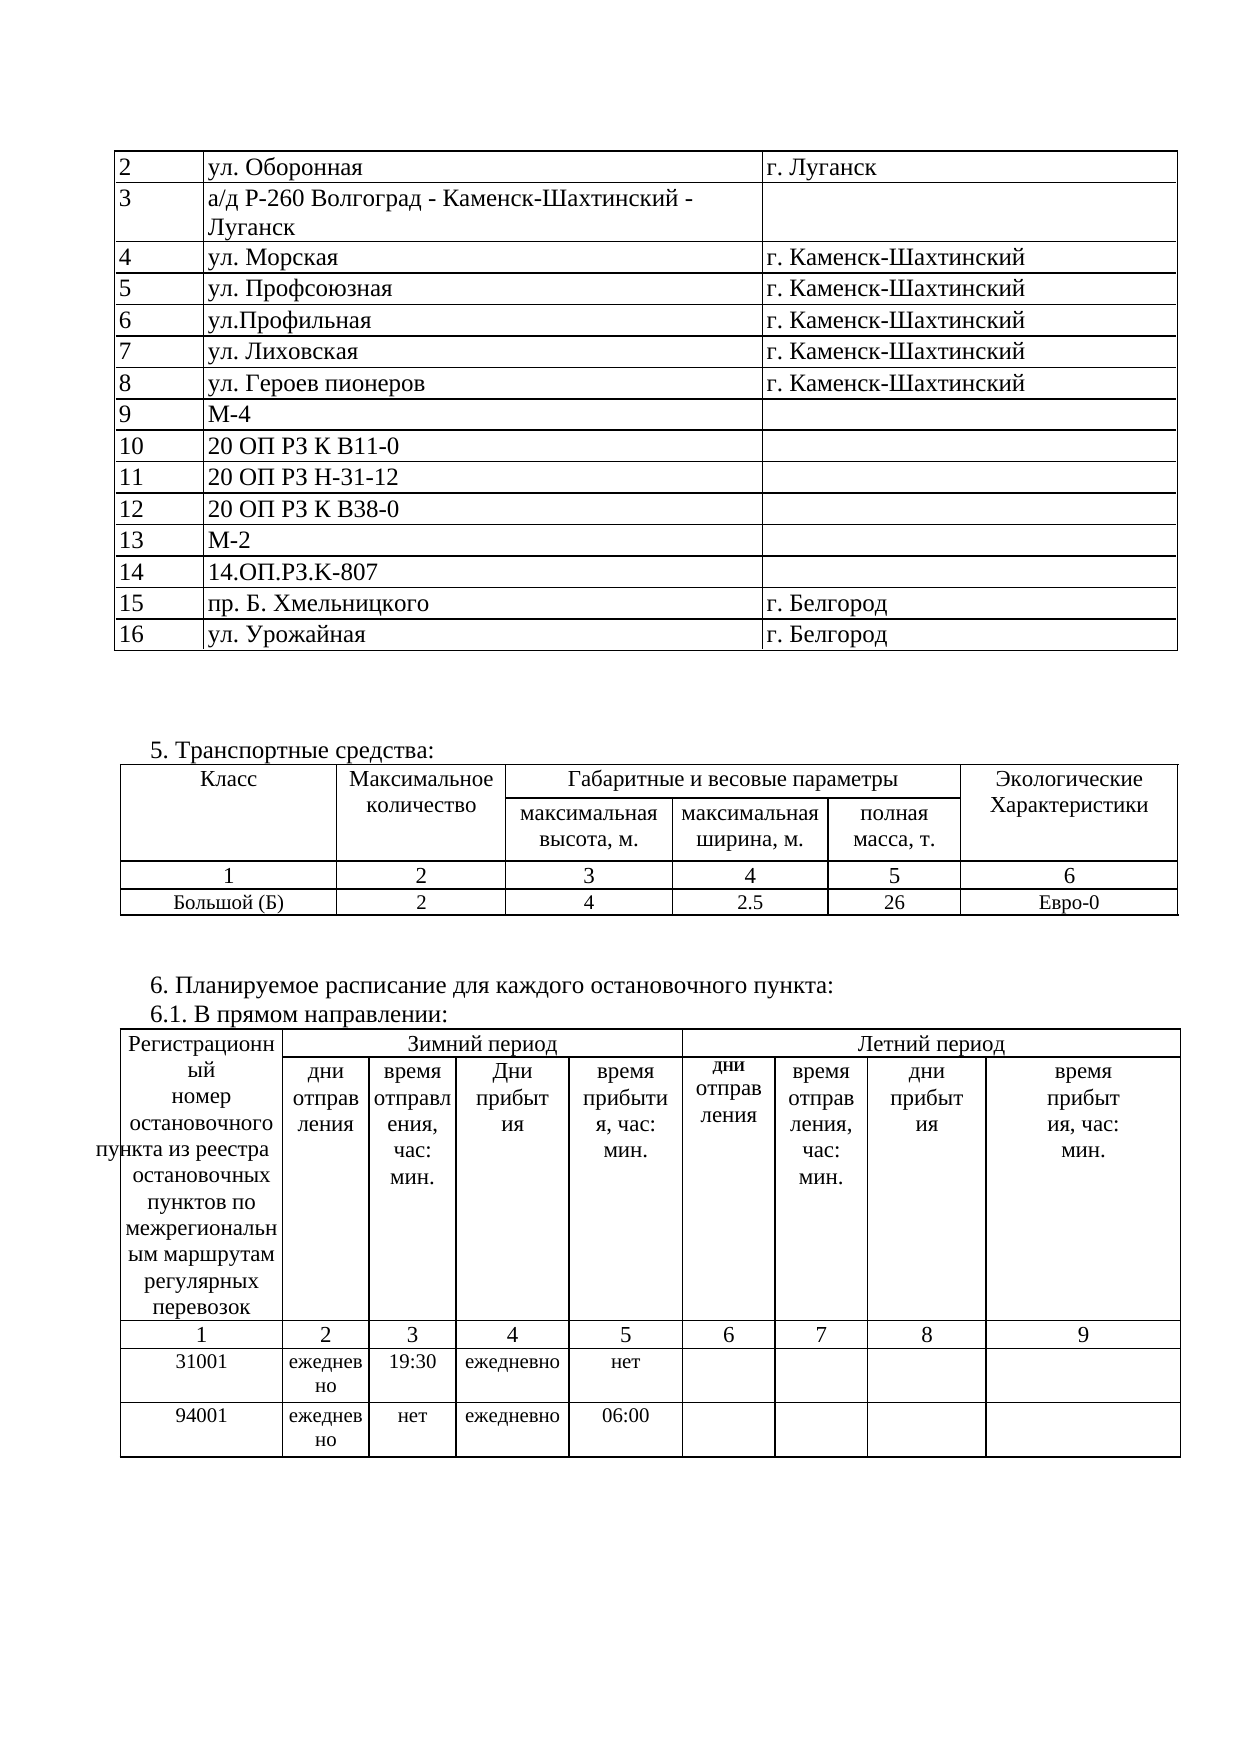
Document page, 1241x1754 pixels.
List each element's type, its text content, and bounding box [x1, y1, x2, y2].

table_cell ул. Морская [204, 242, 762, 272]
table_cell ул.Профильная [204, 305, 762, 335]
table_cell максимальная ширина, м. [673, 799, 827, 860]
table_cell нет [570, 1349, 682, 1402]
table_cell ул. Лиховская [204, 337, 762, 366]
table_cell 5 [829, 862, 960, 888]
table_cell 31001 [121, 1349, 282, 1402]
table_cell 1 [121, 1321, 282, 1347]
table_cell г. Каменск-Шахтинский [763, 241, 1177, 272]
table_cell ул. Урожайная [204, 620, 762, 649]
table_cell Дни прибыт ия [457, 1058, 568, 1319]
table_header Экологические Характеристики [961, 765, 1177, 860]
table_cell 14 [115, 556, 203, 587]
table_cell [763, 461, 1177, 492]
table_cell ДНИ отправ ления [683, 1058, 774, 1319]
table_cell г. Белгород [763, 618, 1177, 649]
table_cell 2 [337, 862, 505, 888]
table_cell 4 [457, 1321, 568, 1347]
table_cell г. Каменск-Шахтинский [763, 272, 1177, 303]
table_cell [868, 1403, 985, 1456]
table_cell 4 [506, 890, 672, 914]
table_cell 2.5 [673, 890, 827, 914]
table_cell [987, 1349, 1180, 1402]
table_cell [776, 1349, 867, 1402]
table_cell ул. Профсоюзная [204, 274, 762, 303]
text 6. Планируемое расписание для каждого остановочного пункта: [150, 971, 1090, 999]
table_cell а/д Р-260 Волгоград - Каменск-Шахтинский - Луганск [204, 183, 762, 241]
table_cell г. Каменск-Шахтинский [763, 366, 1177, 398]
table_cell 20 ОП РЗ Н-31-12 [204, 462, 762, 492]
table_cell 16 [115, 619, 203, 649]
table_cell 3 [115, 183, 203, 241]
text 6.1. В прямом направлении: [150, 999, 1090, 1028]
table_cell [683, 1403, 774, 1456]
table_cell 9 [115, 399, 203, 429]
table_cell ул. Героев пионеров [204, 368, 762, 398]
table_cell 10 [115, 430, 203, 461]
table_cell дни отправ ления [283, 1058, 368, 1319]
table_cell М-4 [204, 400, 762, 429]
table_cell 4 [115, 242, 203, 272]
table_cell 2 [337, 890, 505, 914]
table_cell г. Каменск-Шахтинский [763, 335, 1177, 366]
text 5. Транспортные средства: [150, 735, 1090, 764]
table_cell 11 [115, 462, 203, 492]
table_cell 8 [868, 1321, 985, 1347]
table_cell время прибыт ия, час: мин. [987, 1058, 1180, 1319]
table_cell время прибыти я, час: мин. [570, 1058, 682, 1319]
table_cell [776, 1403, 867, 1456]
table_cell г. Каменск-Шахтинский [763, 304, 1177, 335]
table_cell время отправ ления, час: мин. [776, 1058, 867, 1319]
table_cell ежедневно [457, 1349, 568, 1402]
table_cell ежедневно [457, 1403, 568, 1456]
table_cell М-2 [204, 525, 762, 555]
table_cell г. Белгород [763, 587, 1177, 618]
table_cell [763, 181, 1177, 241]
table_cell Большой (Б) [121, 890, 336, 914]
table_cell [868, 1349, 985, 1402]
table_header Габаритные и весовые параметры [506, 765, 960, 797]
table_cell время отправл ения, час: мин. [370, 1058, 455, 1319]
table_cell 3 [506, 862, 672, 888]
table_cell [763, 555, 1177, 587]
table_cell [987, 1403, 1180, 1456]
table_cell 3 [370, 1321, 455, 1347]
table_cell [763, 492, 1177, 524]
table_cell ежедневно [283, 1403, 368, 1456]
table_cell г. Луганск [763, 152, 1177, 181]
table_header Летний период [683, 1030, 1180, 1056]
table_cell 94001 [121, 1403, 282, 1456]
table_cell [763, 398, 1177, 429]
table_cell ул. Оборонная [204, 152, 762, 181]
table_cell [763, 524, 1177, 555]
table_cell полная масса, т. [829, 799, 960, 860]
table_cell 2 [115, 152, 203, 181]
table_cell 9 [987, 1321, 1180, 1347]
table_cell 1 [121, 862, 336, 888]
table_cell Евро-0 [961, 890, 1177, 914]
table_cell нет [370, 1403, 455, 1456]
table_cell 15 [115, 588, 203, 618]
table_cell 20 ОП РЗ К В38-0 [204, 494, 762, 524]
table_cell 19:30 [370, 1349, 455, 1402]
table_cell ежедневно [283, 1349, 368, 1402]
table_cell [683, 1349, 774, 1402]
table_cell 2 [283, 1321, 368, 1347]
table_cell 06:00 [570, 1403, 682, 1456]
table_cell 6 [115, 305, 203, 335]
table_cell дни прибыт ия [868, 1058, 985, 1319]
table_cell 7 [776, 1321, 867, 1347]
table_cell 20 ОП РЗ К В11-0 [204, 431, 762, 461]
table_header Зимний период [283, 1030, 682, 1056]
table_cell пр. Б. Хмельницкого [204, 588, 762, 618]
table_cell 6 [683, 1321, 774, 1347]
table_cell 6 [961, 862, 1177, 888]
table_cell 4 [673, 862, 827, 888]
table_cell 5 [570, 1321, 682, 1347]
table_cell 5 [115, 273, 203, 303]
table_cell [763, 429, 1177, 461]
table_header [121, 1030, 282, 1319]
table_header Класс [121, 765, 336, 860]
table_cell 7 [115, 336, 203, 366]
table_cell 13 [115, 525, 203, 555]
table_cell 14.ОП.РЗ.K-807 [204, 557, 762, 587]
table_header Максимальное количество [337, 765, 505, 860]
table_cell 12 [115, 493, 203, 524]
table_cell 8 [115, 368, 203, 398]
table_cell максимальная высота, м. [506, 799, 672, 860]
table_cell 26 [829, 890, 960, 914]
